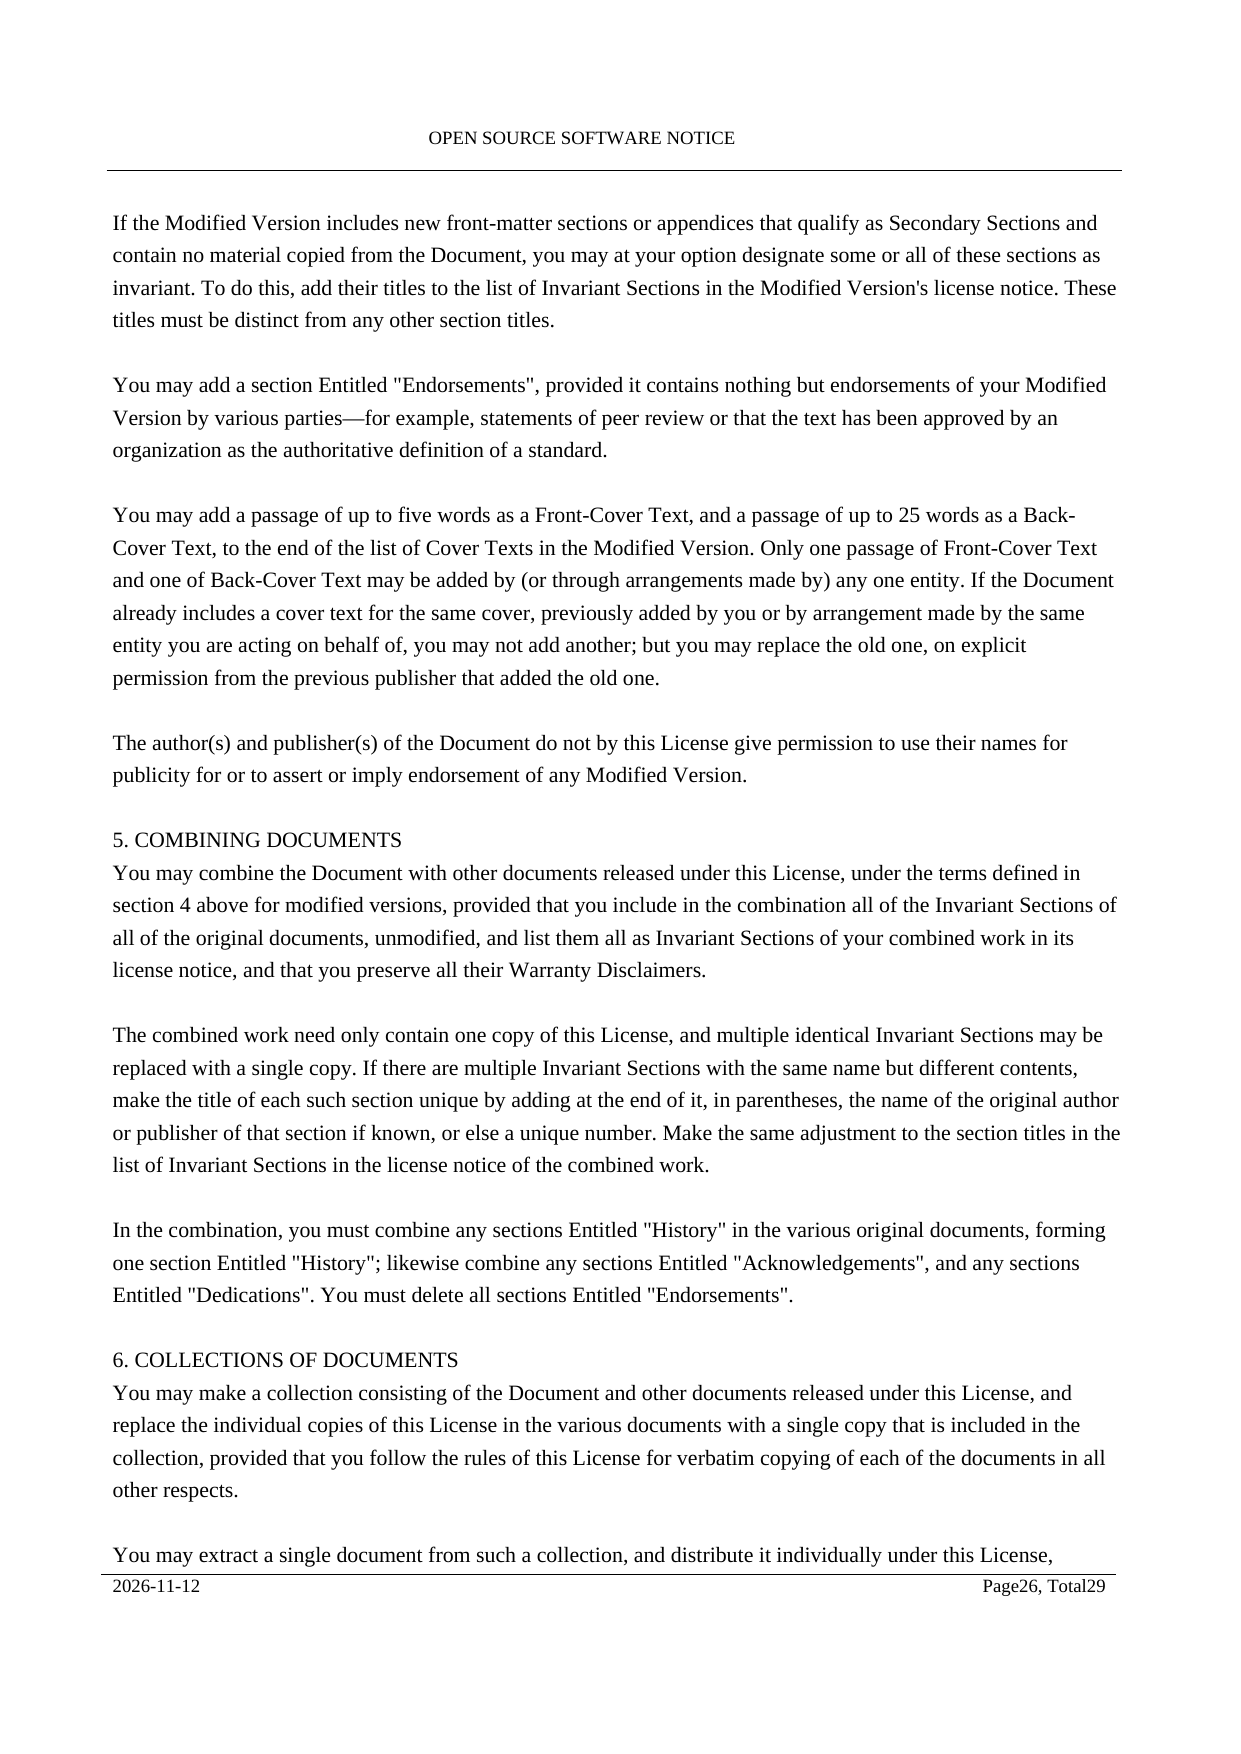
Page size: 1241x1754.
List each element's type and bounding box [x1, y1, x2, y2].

text [112, 206, 1128, 1571]
